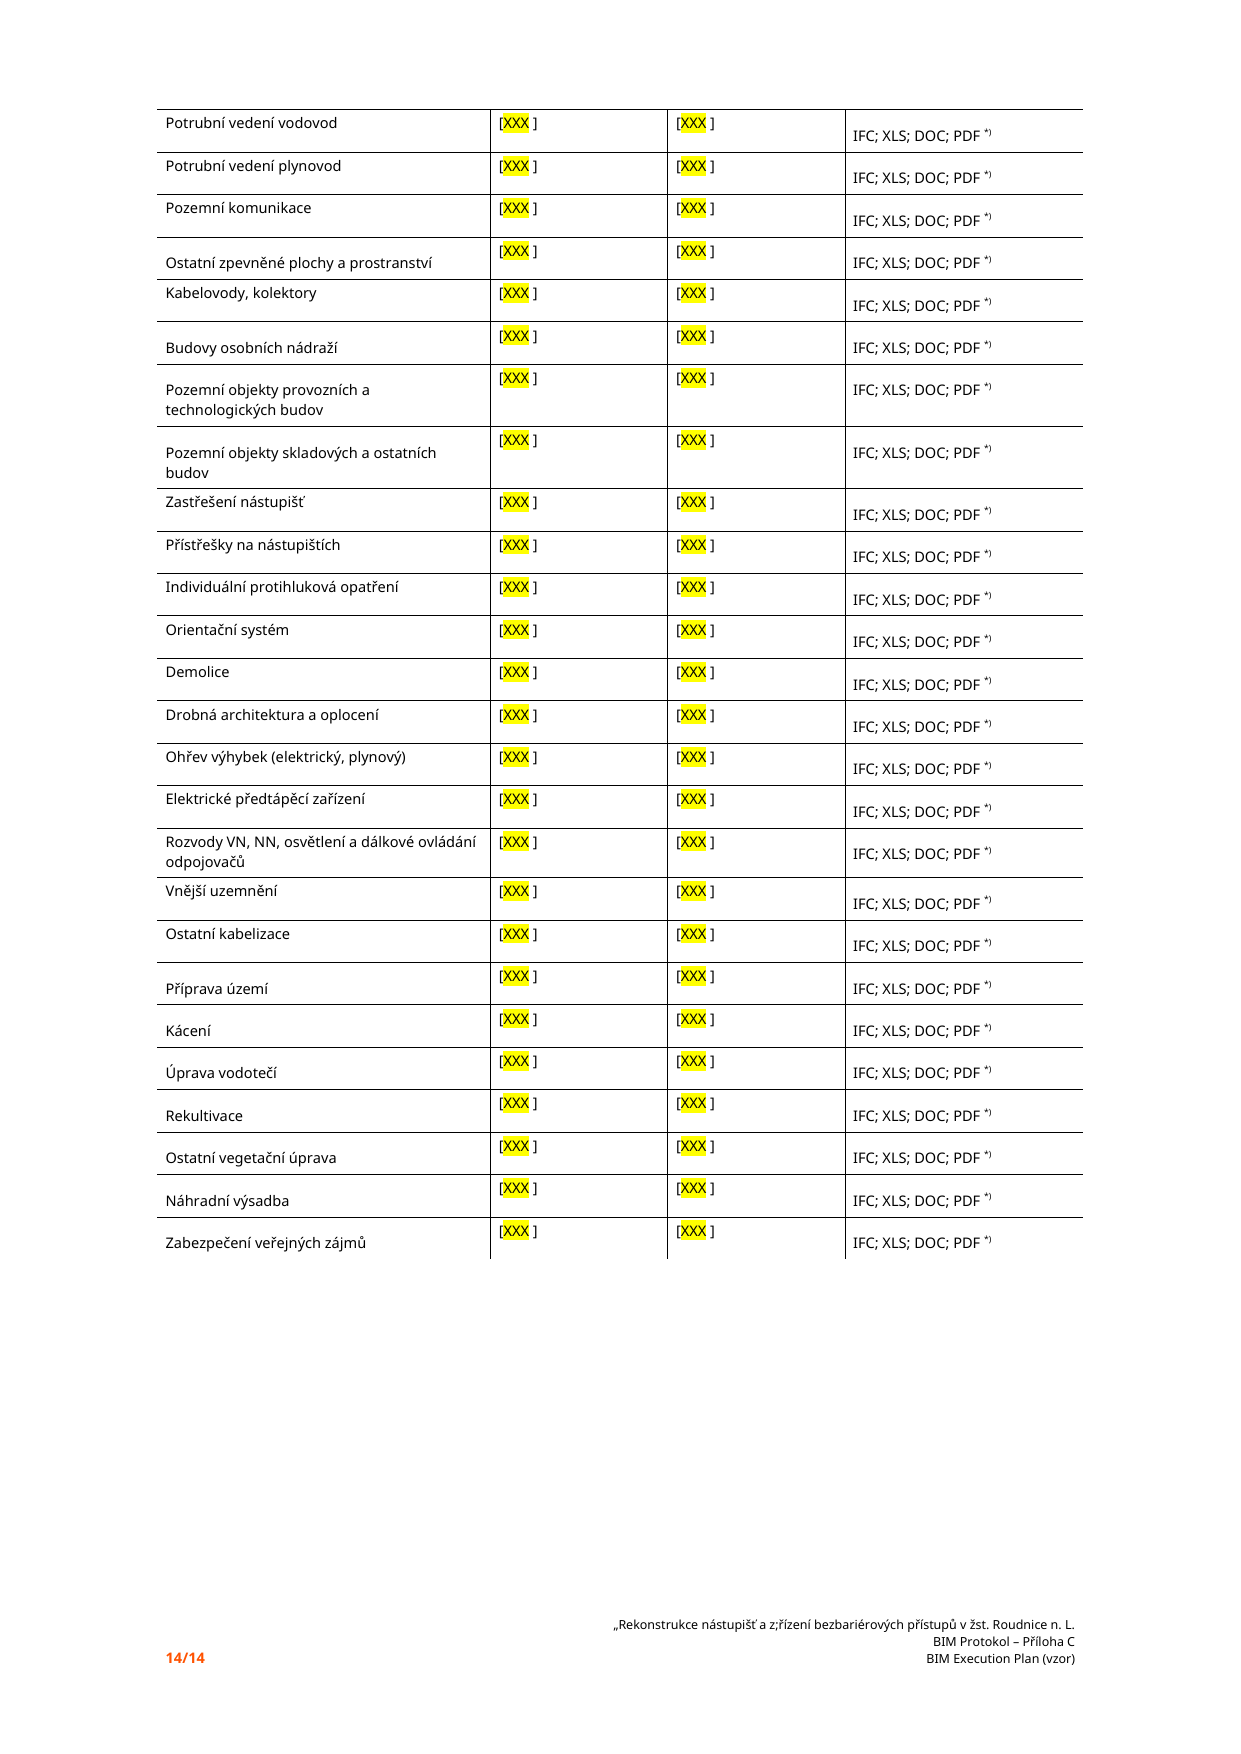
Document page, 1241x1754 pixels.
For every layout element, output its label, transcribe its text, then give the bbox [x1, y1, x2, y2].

table_cell [XXX ] [491, 744, 667, 785]
table_cell [XXX ] [668, 1133, 845, 1174]
table_cell Úprava vodotečí [157, 1048, 490, 1089]
table_cell Orientační systém [157, 616, 490, 658]
table_cell Příprava území [157, 963, 490, 1004]
table_cell IFC; XLS; DOC; PDF *) [846, 1218, 1083, 1259]
table_cell [XXX ] [668, 110, 845, 152]
table_cell IFC; XLS; DOC; PDF *) [846, 921, 1083, 962]
table_cell IFC; XLS; DOC; PDF *) [846, 829, 1083, 877]
table_cell IFC; XLS; DOC; PDF *) [846, 195, 1083, 236]
table_cell [XXX ] [668, 1090, 845, 1132]
table_cell IFC; XLS; DOC; PDF *) [846, 744, 1083, 785]
table_cell IFC; XLS; DOC; PDF *) [846, 963, 1083, 1004]
table_cell Ostatní kabelizace [157, 921, 490, 962]
table_cell [XXX ] [491, 659, 667, 700]
table_cell IFC; XLS; DOC; PDF *) [846, 322, 1083, 364]
table_cell [XXX ] [668, 280, 845, 321]
table_cell [XXX ] [668, 532, 845, 573]
table_cell [XXX ] [668, 1218, 845, 1259]
table_cell [XXX ] [668, 322, 845, 364]
table_cell [XXX ] [491, 110, 667, 152]
table_cell [XXX ] [491, 616, 667, 658]
table_cell [XXX ] [491, 1005, 667, 1047]
table_cell Pozemní komunikace [157, 195, 490, 236]
table_cell Ohřev výhybek (elektrický, plynový) [157, 744, 490, 785]
table_cell [XXX ] [668, 786, 845, 827]
table_cell [XXX ] [491, 365, 667, 426]
table_cell [XXX ] [491, 1175, 667, 1216]
table_cell IFC; XLS; DOC; PDF *) [846, 574, 1083, 615]
table_cell [XXX ] [491, 1048, 667, 1089]
table_cell [XXX ] [668, 1175, 845, 1216]
table_cell [XXX ] [491, 532, 667, 573]
table_cell Demolice [157, 659, 490, 700]
table_cell [XXX ] [491, 829, 667, 877]
table_cell IFC; XLS; DOC; PDF *) [846, 489, 1083, 531]
table_cell Ostatní zpevněné plochy a prostranství [157, 238, 490, 279]
table_cell Vnější uzemnění [157, 878, 490, 919]
table_cell [XXX ] [668, 195, 845, 236]
table_cell IFC; XLS; DOC; PDF *) [846, 1175, 1083, 1216]
table_cell Zastřešení nástupišť [157, 489, 490, 531]
table_cell [XXX ] [668, 365, 845, 426]
table_cell [XXX ] [491, 322, 667, 364]
table_cell [XXX ] [668, 878, 845, 919]
table_cell Náhradní výsadba [157, 1175, 490, 1216]
table_cell [XXX ] [668, 574, 845, 615]
table_cell Přístřešky na nástupištích [157, 532, 490, 573]
table_cell [XXX ] [668, 701, 845, 743]
table_cell Ostatní vegetační úprava [157, 1133, 490, 1174]
table_cell [XXX ] [491, 280, 667, 321]
table_cell [XXX ] [668, 427, 845, 488]
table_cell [846, 110, 1083, 152]
table_cell Individuální protihluková opatření [157, 574, 490, 615]
table_cell Rekultivace [157, 1090, 490, 1132]
table_cell Drobná architektura a oplocení [157, 701, 490, 743]
table_cell [XXX ] [491, 786, 667, 827]
table_cell [XXX ] [668, 744, 845, 785]
table_cell Potrubní vedení plynovod [157, 153, 490, 194]
table_cell [XXX ] [491, 963, 667, 1004]
table_cell Potrubní vedení vodovod [157, 110, 490, 152]
table_cell [XXX ] [668, 921, 845, 962]
table_cell IFC; XLS; DOC; PDF *) [846, 616, 1083, 658]
table_cell IFC; XLS; DOC; PDF *) [846, 1090, 1083, 1132]
table_cell [XXX ] [491, 701, 667, 743]
table_cell [XXX ] [668, 1048, 845, 1089]
table_cell [XXX ] [668, 659, 845, 700]
table_cell [XXX ] [491, 427, 667, 488]
table_cell IFC; XLS; DOC; PDF *) [846, 238, 1083, 279]
table_cell IFC; XLS; DOC; PDF *) [846, 365, 1083, 426]
table_cell [XXX ] [668, 829, 845, 877]
table_cell Budovy osobních nádraží [157, 322, 490, 364]
table_cell [XXX ] [668, 1005, 845, 1047]
table_cell IFC; XLS; DOC; PDF *) [846, 701, 1083, 743]
table_cell Rozvody VN, NN, osvětlení a dálkové ovládání odpojovačů [157, 829, 490, 877]
table_cell IFC; XLS; DOC; PDF *) [846, 1005, 1083, 1047]
table_cell IFC; XLS; DOC; PDF *) [846, 280, 1083, 321]
table_cell [XXX ] [491, 921, 667, 962]
table_cell Kabelovody, kolektory [157, 280, 490, 321]
table_cell IFC; XLS; DOC; PDF *) [846, 1048, 1083, 1089]
table_cell [XXX ] [491, 238, 667, 279]
table_cell IFC; XLS; DOC; PDF *) [846, 532, 1083, 573]
table_cell IFC; XLS; DOC; PDF *) [846, 786, 1083, 827]
table_cell [XXX ] [491, 574, 667, 615]
table_cell [XXX ] [491, 195, 667, 236]
table_cell [XXX ] [491, 1133, 667, 1174]
table_cell [XXX ] [491, 489, 667, 531]
table_cell Pozemní objekty skladových a ostatních budov [157, 427, 490, 488]
table_cell IFC; XLS; DOC; PDF *) [846, 659, 1083, 700]
table_cell IFC; XLS; DOC; PDF *) [846, 1133, 1083, 1174]
table_cell [XXX ] [668, 153, 845, 194]
table_cell IFC; XLS; DOC; PDF *) [846, 153, 1083, 194]
table_cell [XXX ] [668, 238, 845, 279]
table_cell IFC; XLS; DOC; PDF *) [846, 878, 1083, 919]
table_cell [XXX ] [668, 489, 845, 531]
table_cell [XXX ] [668, 963, 845, 1004]
table_cell Elektrické předtápěcí zařízení [157, 786, 490, 827]
table_cell IFC; XLS; DOC; PDF *) [846, 427, 1083, 488]
table_cell [XXX ] [491, 153, 667, 194]
table_cell Pozemní objekty provozních a technologických budov [157, 365, 490, 426]
table_cell [XXX ] [668, 616, 845, 658]
table_cell Kácení [157, 1005, 490, 1047]
table_cell [XXX ] [491, 1090, 667, 1132]
table_cell [XXX ] [491, 1218, 667, 1259]
table_cell Zabezpečení veřejných zájmů [157, 1218, 490, 1259]
table_cell [XXX ] [491, 878, 667, 919]
